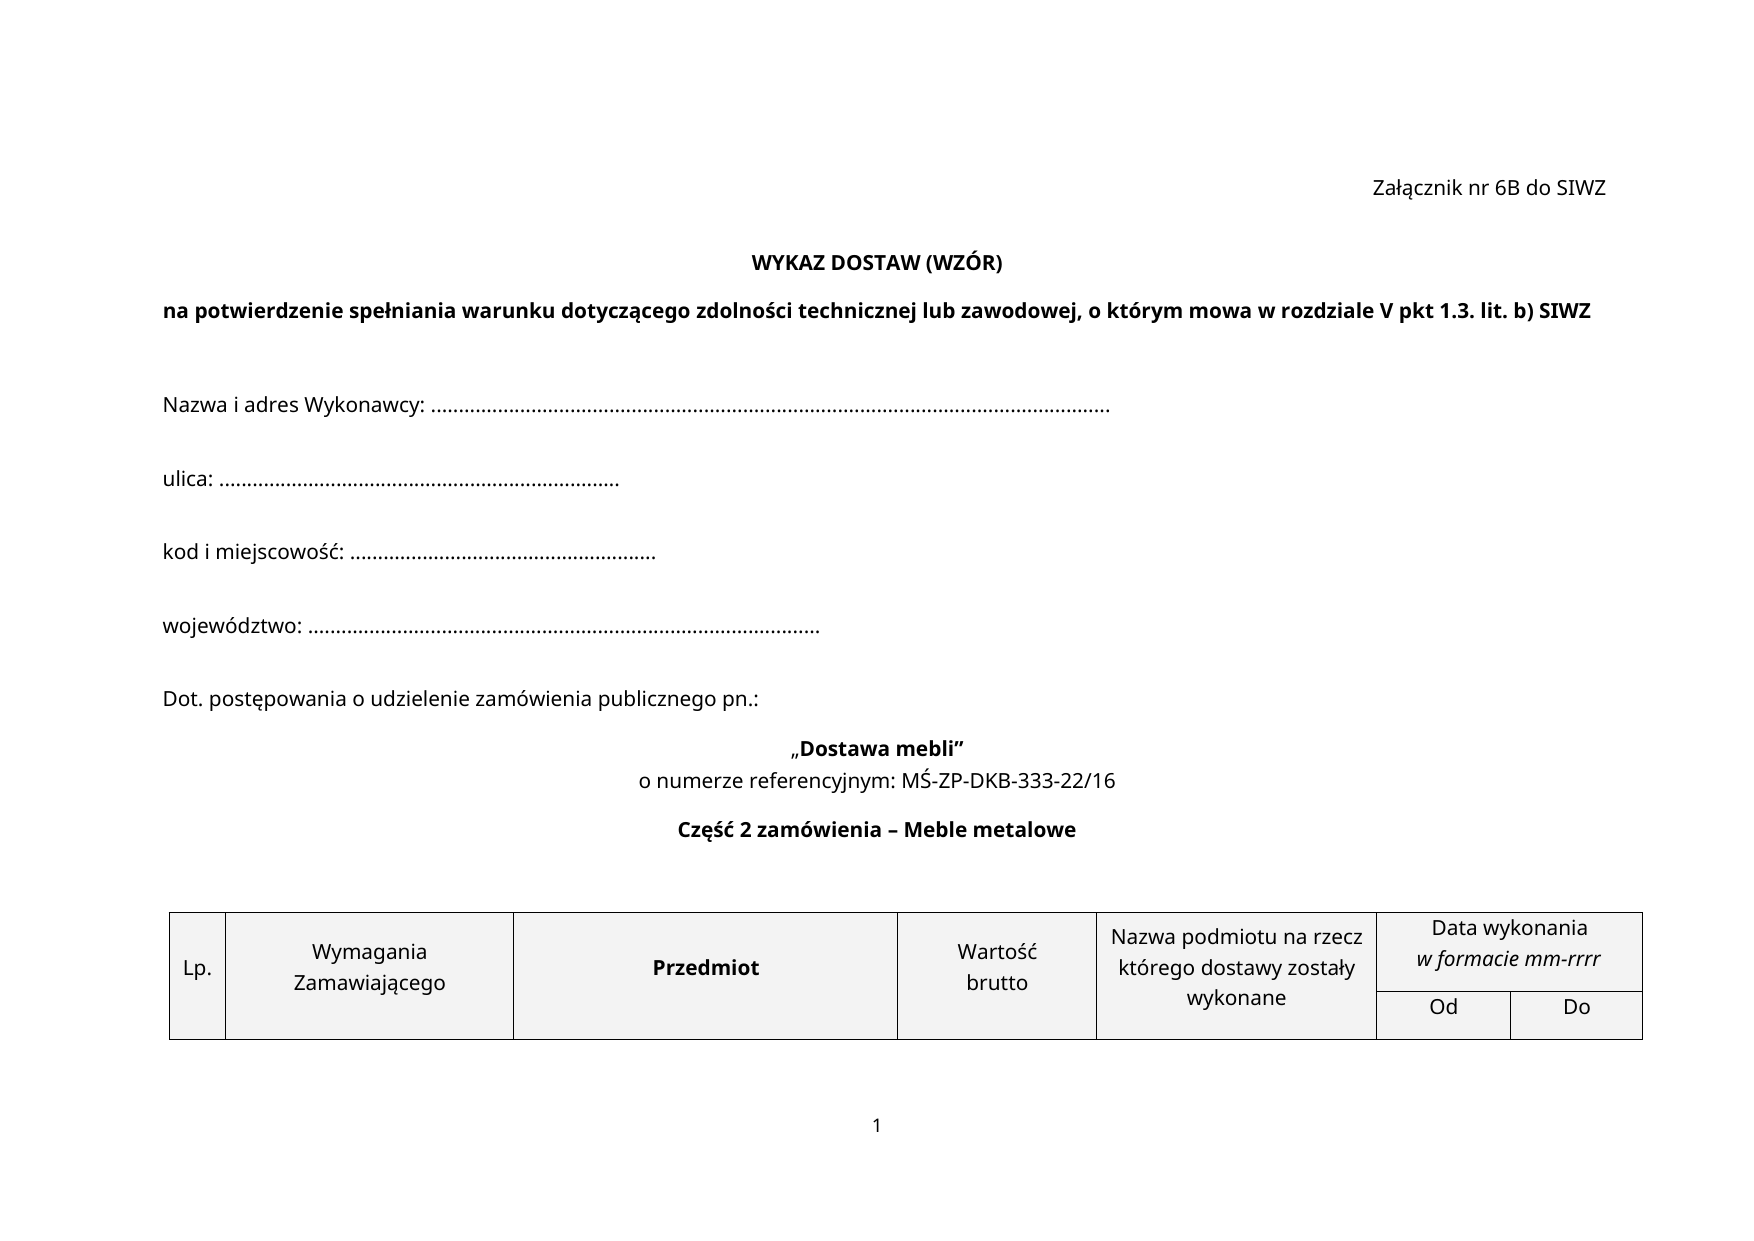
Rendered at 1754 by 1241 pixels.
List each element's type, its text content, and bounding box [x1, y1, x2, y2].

text ulica: ....................................................................…. [162, 464, 1516, 492]
text WYKAZ DOSTAW (WZÓR) [148, 248, 1606, 277]
table_cell Do [1511, 992, 1642, 1039]
table_header Wartość brutto [898, 913, 1096, 1039]
table_header Wymagania Zamawiającego [226, 913, 513, 1039]
text województwo: ............................................................................................ [162, 611, 1516, 639]
text Część 2 zamówienia – Meble metalowe [148, 816, 1606, 844]
text „Dostawa mebli” o numerze referencyjnym: MŚ-ZP-DKB-333-22/16 [148, 734, 1606, 795]
table_header Lp. [170, 913, 225, 1039]
table_cell Od [1377, 992, 1510, 1039]
subtitle Załącznik nr 6B do SIWZ [148, 173, 1606, 201]
text na potwierdzenie spełniania warunku dotyczącego zdolności technicznej lub zawodowej, o którym mowa w rozdziale V pkt 1.3. lit. b) SIWZ [148, 296, 1606, 324]
text Nazwa i adres Wykonawcy: .......................................................................................................................... [162, 390, 1516, 419]
text kod i miejscowość: ....................................................... [162, 537, 1516, 566]
table_header Nazwa podmiotu na rzecz którego dostawy zostały wykonane [1097, 913, 1376, 1039]
table_header Data wykonania w formacie mm-rrrr [1377, 913, 1642, 991]
table_header Przedmiot [514, 913, 897, 1039]
text Dot. postępowania o udzielenie zamówienia publicznego pn.: [162, 684, 1606, 713]
